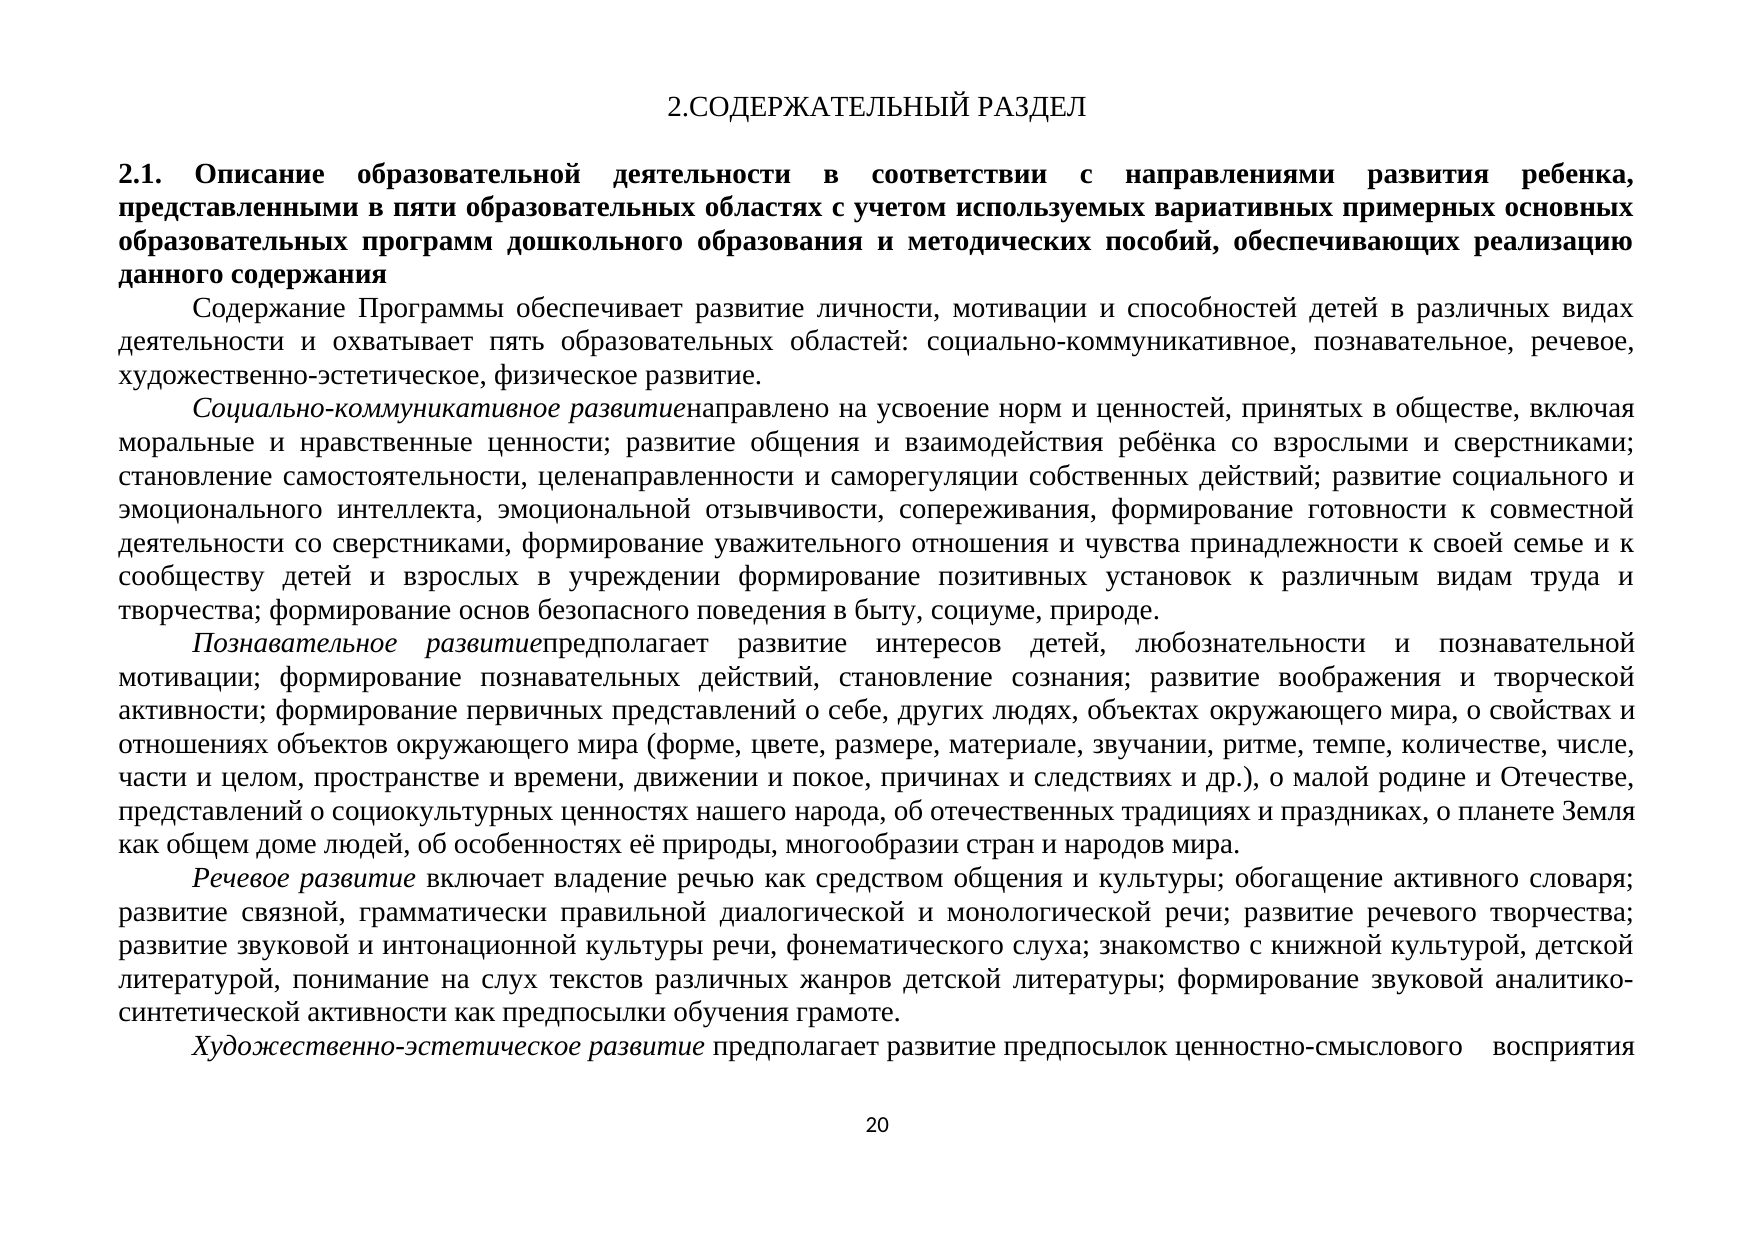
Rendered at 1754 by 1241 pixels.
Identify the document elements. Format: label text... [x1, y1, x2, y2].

text 2.СОДЕРЖАТЕЛЬНЫЙ РАЗДЕЛ [118, 89, 1636, 122]
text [118, 1028, 1636, 1061]
text Содержание Программы обеспечивает развитие личности, мотивации и способностей детей в различных видах деятельности и охватывает пять образовательных областей: социально-коммуникативное, познавательное, речевое, художественно-эстетическое, физическое развитие. [118, 290, 1635, 391]
text 2.1. Описание образовательной деятельности в соответствии с направлениями развития ребенка, представленными в пяти образовательных областях с учетом используемых вариативных примерных основных образовательных программ дошкольного образования и методических пособий, обеспечивающих реализацию данного содержания [118, 156, 1635, 290]
text Социально-коммуникативное развитиенаправлено на усвоение норм и ценностей, принятых в обществе, включая моральные и нравственные ценности; развитие общения и взаимодействия ребёнка со взрослыми и сверстниками; становление самостоятельности, целенаправленности и саморегуляции собственных действий; развитие социального и эмоционального интеллекта, эмоциональной отзывчивости, сопереживания, формирование готовности к совместной деятельности со сверстниками, формирование уважительного отношения и чувства принадлежности к своей семье и к сообществу детей и взрослых в учреждении формирование позитивных установок к различным видам труда и творчества; формирование основ безопасного поведения в быту, социуме, природе. [118, 391, 1636, 625]
text Речевое развитие включает владение речью как средством общения и культуры; обогащение активного словаря; развитие связной, грамматически правильной диалогической и монологической речи; развитие речевого творчества; развитие звуковой и интонационной культуры речи, фонематического слуха; знакомство с книжной культурой, детской литературой, понимание на слух текстов различных жанров детской литературы; формирование звуковой аналитико-синтетической активности как предпосылки обучения грамоте. [118, 860, 1635, 1028]
text Познавательное развитиепредполагает развитие интересов детей, любознательности и познавательной мотивации; формирование познавательных действий, становление сознания; развитие воображения и творческой активности; формирование первичных представлений о себе, других людях, объектах окружающего мира, о свойствах и отношениях объектов окружающего мира (форме, цвете, размере, материале, звучании, ритме, темпе, количестве, числе, части и целом, пространстве и времени, движении и покое, причинах и следствиях и др.), о малой родине и Отечестве, представлений о социокультурных ценностях нашего народа, об отечественных традициях и праздниках, о планете Земля как общем доме людей, об особенностях её природы, многообразии стран и народов мира. [118, 625, 1636, 860]
